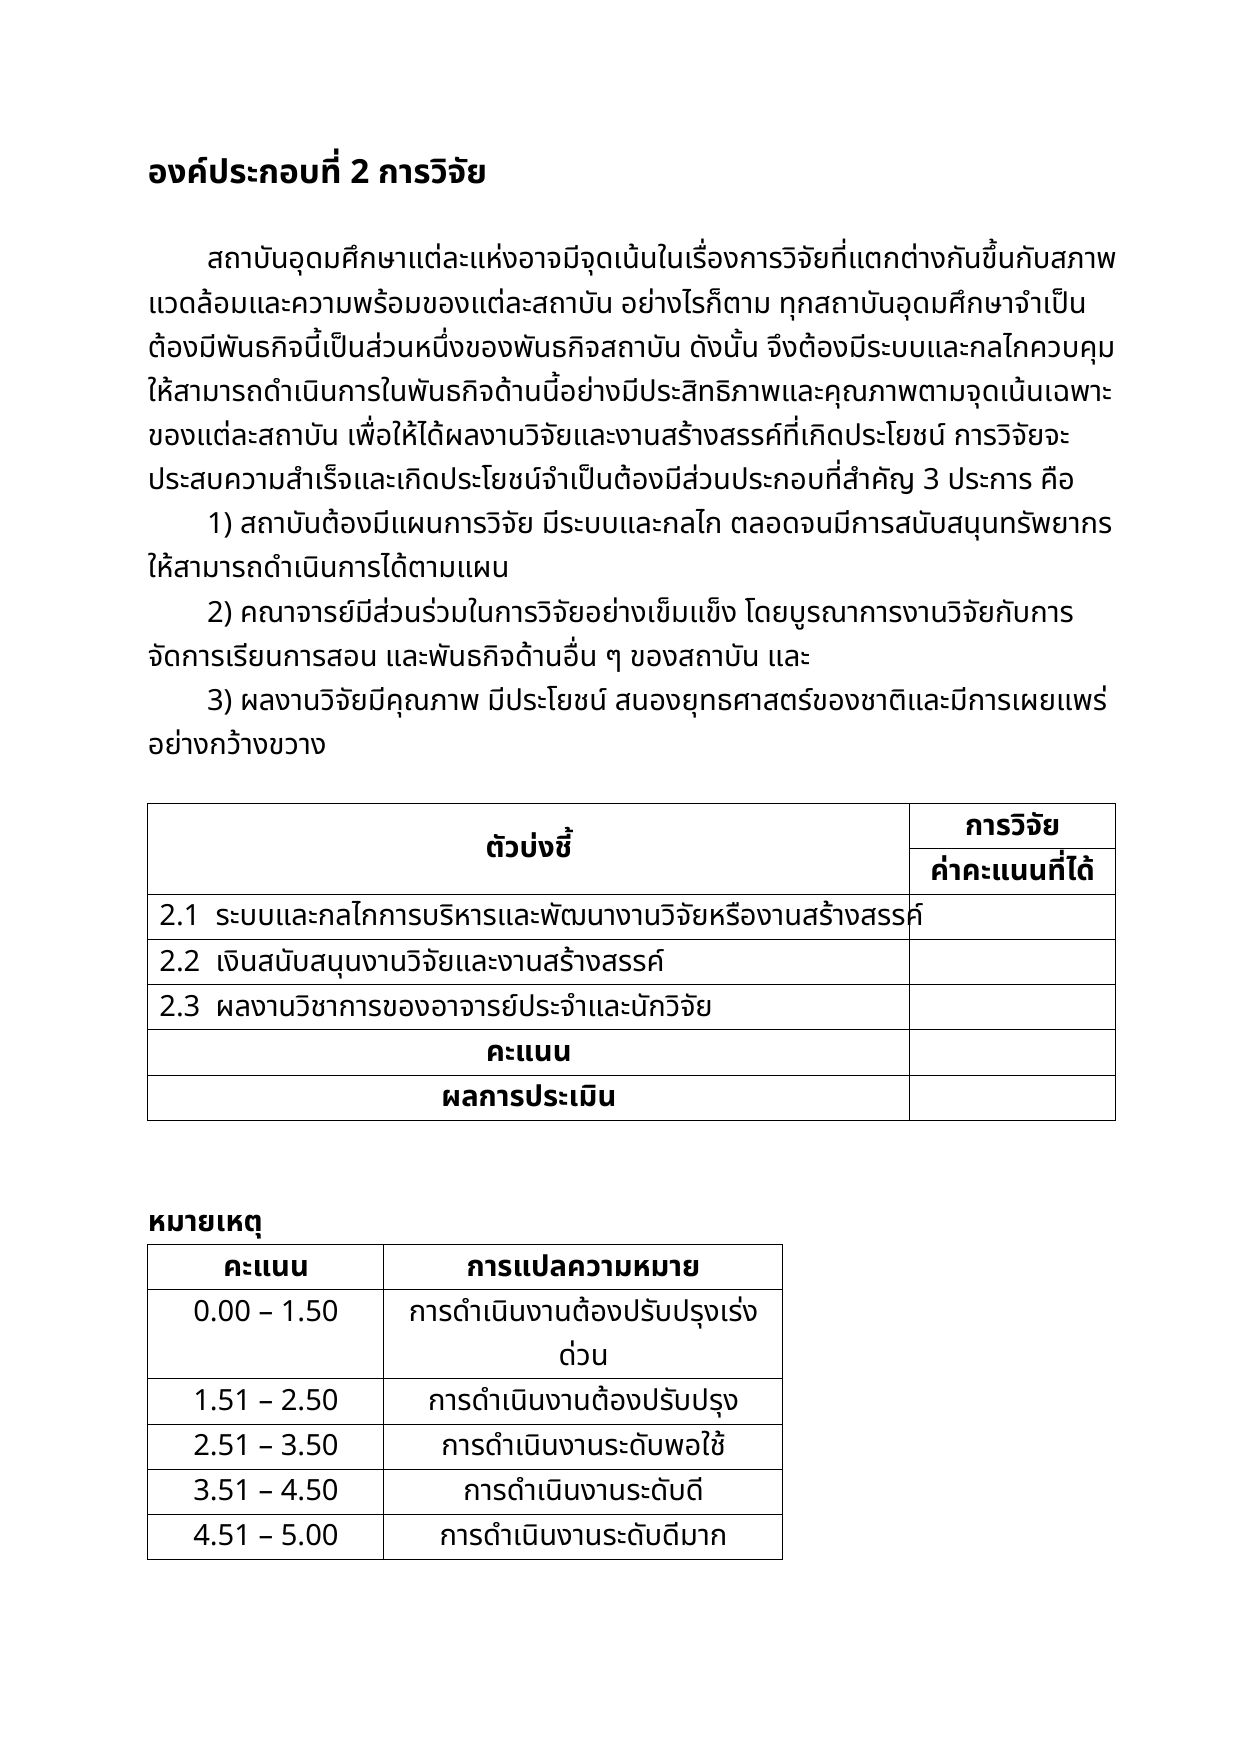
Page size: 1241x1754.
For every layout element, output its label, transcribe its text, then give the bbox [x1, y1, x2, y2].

text องค์ประกอบที่ 2 การวิจัย [148, 148, 1122, 198]
table_cell [910, 1030, 1115, 1074]
table_cell [910, 985, 1115, 1029]
table_cell การดำเนินงานต้องปรับปรุงเร่งด่วน [384, 1290, 782, 1378]
text 3) ผลงานวิจัยมีคุณภาพ มีประโยชน์ สนองยุทธศาสตร์ของชาติและมีการเผยแพร่อย่างกว้างขวาง [148, 679, 1122, 768]
table_cell 2.2 เงินสนับสนุนงานวิจัยและงานสร้างสรรค์ [148, 940, 909, 984]
table_cell 1.51 – 2.50 [148, 1379, 383, 1423]
table_header ตัวบ่งชี้ [148, 804, 909, 893]
table_cell 2.3 ผลงานวิชาการของอาจารย์ประจำและนักวิจัย [148, 985, 909, 1029]
table_cell คะแนน [148, 1030, 909, 1074]
table_cell การดำเนินงานต้องปรับปรุง [384, 1379, 782, 1423]
table_cell 2.51 – 3.50 [148, 1425, 383, 1468]
table_cell 0.00 – 1.50 [148, 1290, 383, 1378]
table_header การแปลความหมาย [384, 1245, 782, 1289]
table_cell การดำเนินงานระดับดีมาก [384, 1515, 782, 1559]
text 1) สถาบันต้องมีแผนการวิจัย มีระบบและกลไก ตลอดจนมีการสนับสนุนทรัพยากรให้สามารถดำเนินการได้ตามแผน [148, 503, 1122, 591]
table_header การวิจัย [910, 804, 1115, 848]
text หมายเหตุ [148, 1200, 1122, 1244]
text สถาบันอุดมศึกษาแต่ละแห่งอาจมีจุดเน้นในเรื่องการวิจัยที่แตกต่างกันขึ้นกับสภาพแวดล้อมและความพร้อมของแต่ละสถาบัน อย่างไรก็ตาม ทุกสถาบันอุดมศึกษาจำเป็นต้องมีพันธกิจนี้เป็นส่วนหนึ่งของพันธกิจสถาบัน ดังนั้น จึงต้องมีระบบและกลไกควบคุมให้สามารถดำเนินการในพันธกิจด้านนี้อย่างมีประสิทธิภาพและคุณภาพตามจุดเน้นเฉพาะของแต่ละสถาบัน เพื่อให้ได้ผลงานวิจัยและงานสร้างสรรค์ที่เกิดประโยชน์ การวิจัยจะประสบความสำเร็จและเกิดประโยชน์จำเป็นต้องมีส่วนประกอบที่สำคัญ 3 ประการ คือ [148, 238, 1122, 503]
table_cell 2.1 ระบบและกลไกการบริหารและพัฒนางานวิจัยหรืองานสร้างสรรค์ [148, 895, 909, 939]
table_cell 4.51 – 5.00 [148, 1515, 383, 1559]
table_cell ค่าคะแนนที่ได้ [910, 849, 1115, 893]
table_cell ผลการประเมิน [148, 1076, 909, 1119]
table_cell [910, 940, 1115, 984]
table_cell [910, 1076, 1115, 1119]
table_cell 3.51 – 4.50 [148, 1470, 383, 1514]
text 2) คณาจารย์มีส่วนร่วมในการวิจัยอย่างเข็มแข็ง โดยบูรณาการงานวิจัยกับการจัดการเรียนการสอน และพันธกิจด้านอื่น ๆ ของสถาบัน และ [148, 591, 1122, 679]
table_cell [910, 895, 1115, 939]
table_cell การดำเนินงานระดับดี [384, 1470, 782, 1514]
table_cell การดำเนินงานระดับพอใช้ [384, 1425, 782, 1468]
table_header คะแนน [148, 1245, 383, 1289]
